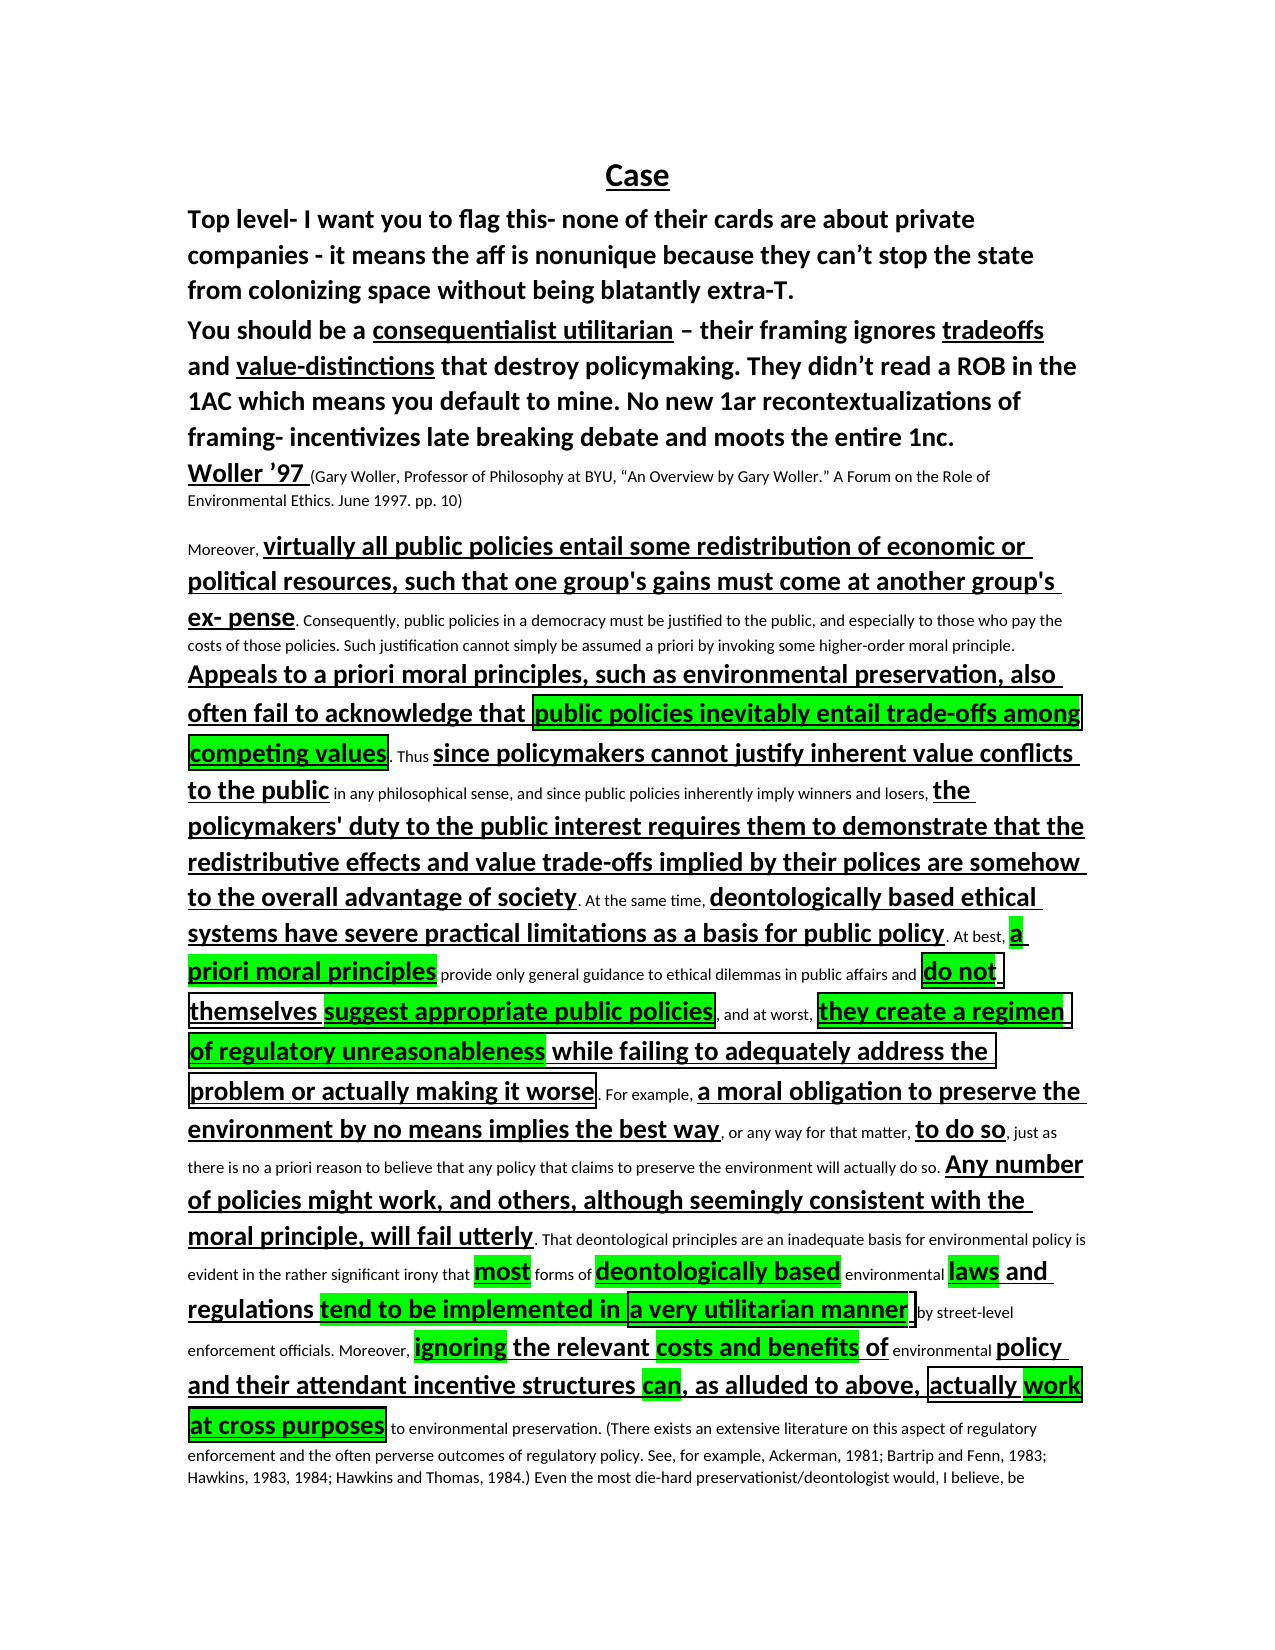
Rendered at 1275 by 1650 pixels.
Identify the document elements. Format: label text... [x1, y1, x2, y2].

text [187, 874, 1087, 1487]
subtitle Case [187, 154, 1087, 195]
subtitle Top level- I want you to flag this- none of their cards are about private companies - it means the aff is nonunique because they can’t stop the state from colonizing space without being blatantly extra-T. [187, 202, 1087, 307]
subtitle You should be a consequentialist utilitarian – their framing ignores tradeoffs and value-distinctions that destroy policymaking. They didn’t read a ROB in the 1AC which means you default to mine. No new 1ar recontextualizations of framing- incentivizes late breaking debate and moots the entire 1nc. [187, 313, 1087, 453]
text Woller ’97 (Gary Woller, Professor of Philosophy at BYU, “An Overview by Gary Woller.” A Forum on the Role of Environmental Ethics. June 1997. pp. 10) [187, 456, 1087, 511]
